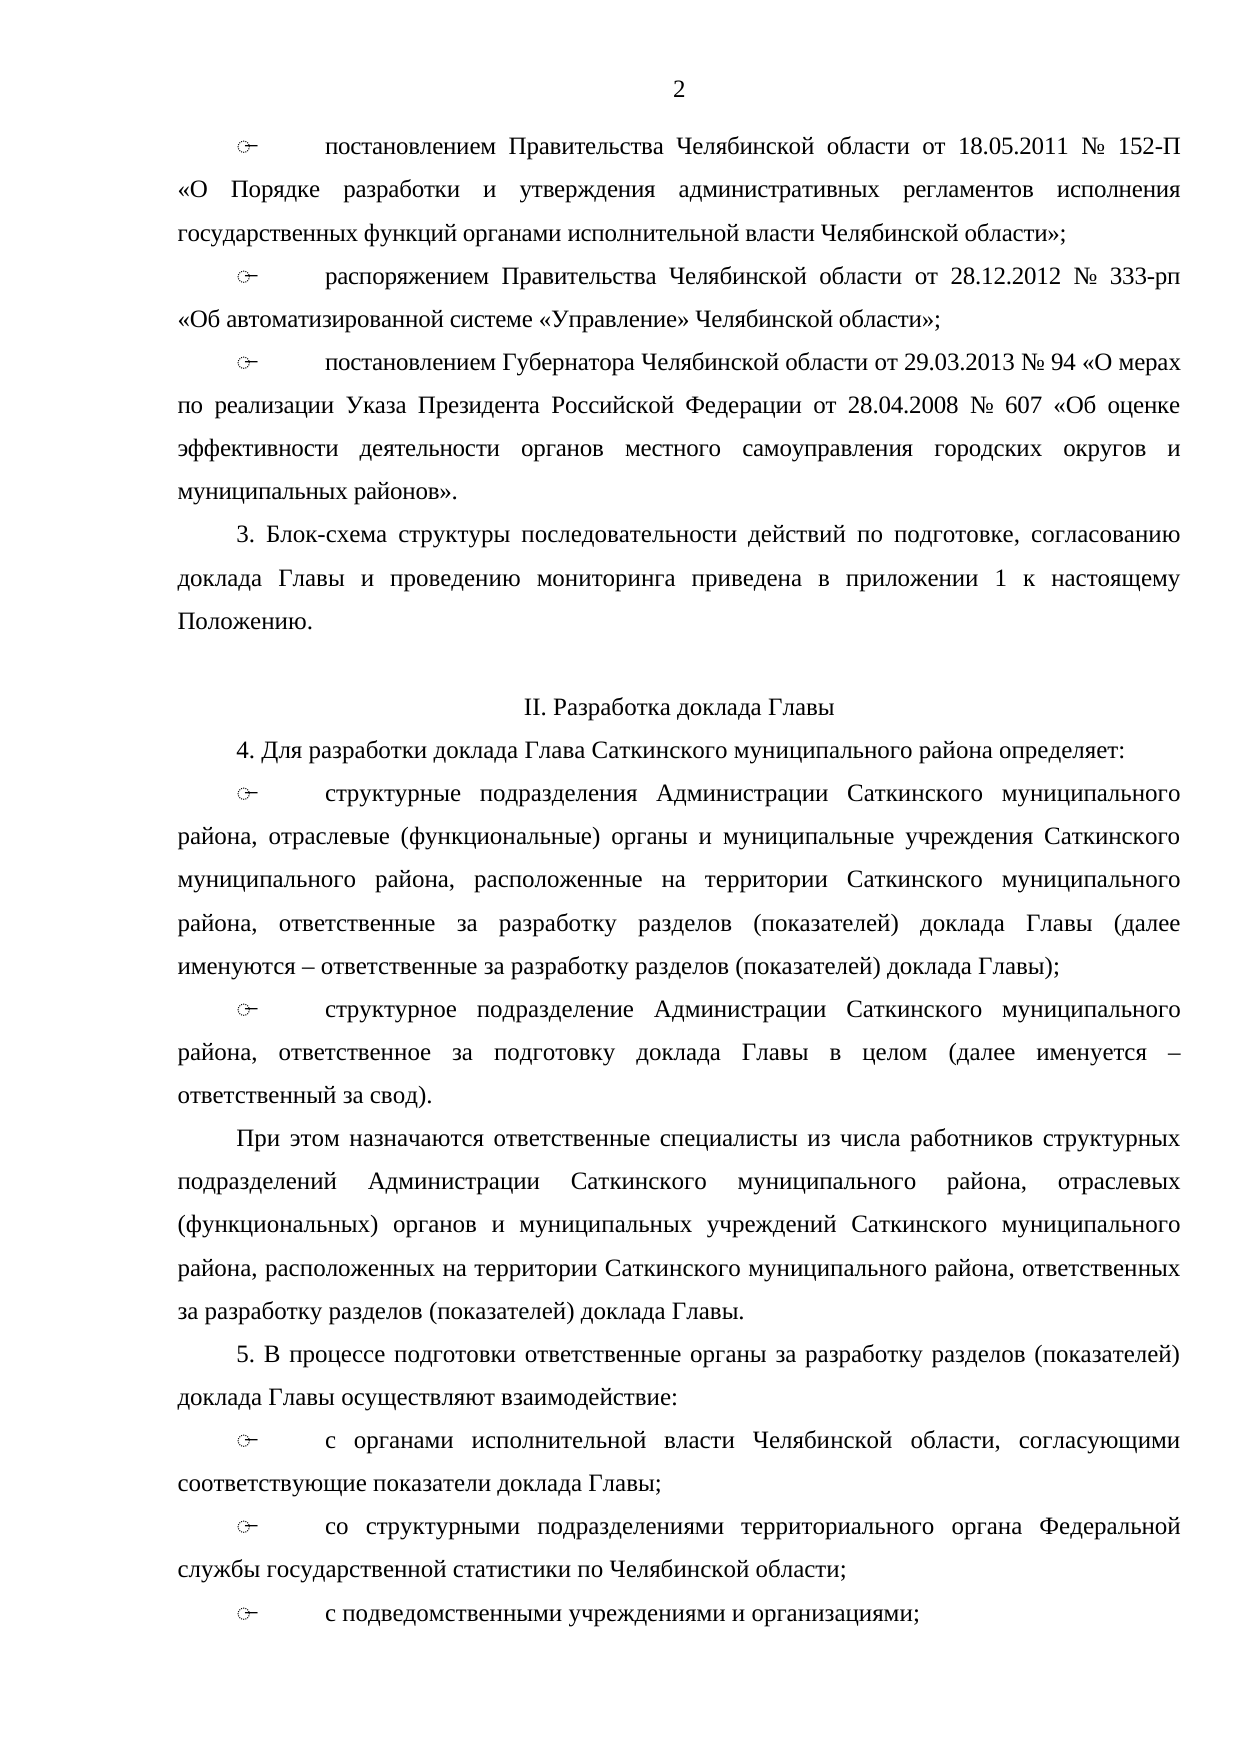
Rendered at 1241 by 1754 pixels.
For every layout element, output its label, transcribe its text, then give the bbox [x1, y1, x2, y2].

list постановлением Губернатора Челябинской области от 29.03.2013 № 94 «О мерах по реализации Указа Президента Российской Федерации от 28.04.2008 № 607 «Об оценке эффективности деятельности органов местного самоуправления городских округов и муниципальных районов». [177, 347, 1181, 505]
text II. Разработка доклада Главы [177, 692, 1181, 721]
list с органами исполнительной власти Челябинской области, согласующими соответствующие показатели доклада Главы; [177, 1425, 1181, 1497]
list структурное подразделение Администрации Саткинского муниципального района, ответственное за подготовку доклада Главы в целом (далее именуется – ответственный за свод). [177, 994, 1181, 1109]
list распоряжением Правительства Челябинской области от 28.12.2012 № 333-рп «Об автоматизированной системе «Управление» Челябинской области»; [177, 261, 1181, 333]
list структурные подразделения Администрации Саткинского муниципального района, отраслевые (функциональные) органы и муниципальные учреждения Саткинского муниципального района, расположенные на территории Саткинского муниципального района, ответственные за разработку разделов (показателей) доклада Главы (далее именуются – ответственные за разработку разделов (показателей) доклада Главы); [177, 778, 1181, 979]
list постановлением Правительства Челябинской области от 18.05.2011 № 152-П «О Порядке разработки и утверждения административных регламентов исполнения государственных функций органами исполнительной власти Челябинской области»; [177, 131, 1181, 246]
text При этом назначаются ответственные специалисты из числа работников структурных подразделений Администрации Саткинского муниципального района, отраслевых (функциональных) органов и муниципальных учреждений Саткинского муниципального района, расположенных на территории Саткинского муниципального района, ответственных за разработку разделов (показателей) доклада Главы. [177, 1123, 1181, 1324]
list с подведомственными учреждениями и организациями; [177, 1598, 1181, 1626]
text 3. Блок-схема структуры последовательности действий по подготовке, согласованию доклада Главы и проведению мониторинга приведена в приложении 1 к настоящему Положению. [177, 519, 1181, 634]
text 5. В процессе подготовки ответственные органы за разработку разделов (показателей) доклада Главы осуществляют взаимодействие: [177, 1339, 1181, 1411]
list со структурными подразделениями территориального органа Федеральной службы государственной статистики по Челябинской области; [177, 1511, 1181, 1583]
text 4. Для разработки доклада Глава Саткинского муниципального района определяет: [177, 735, 1181, 764]
